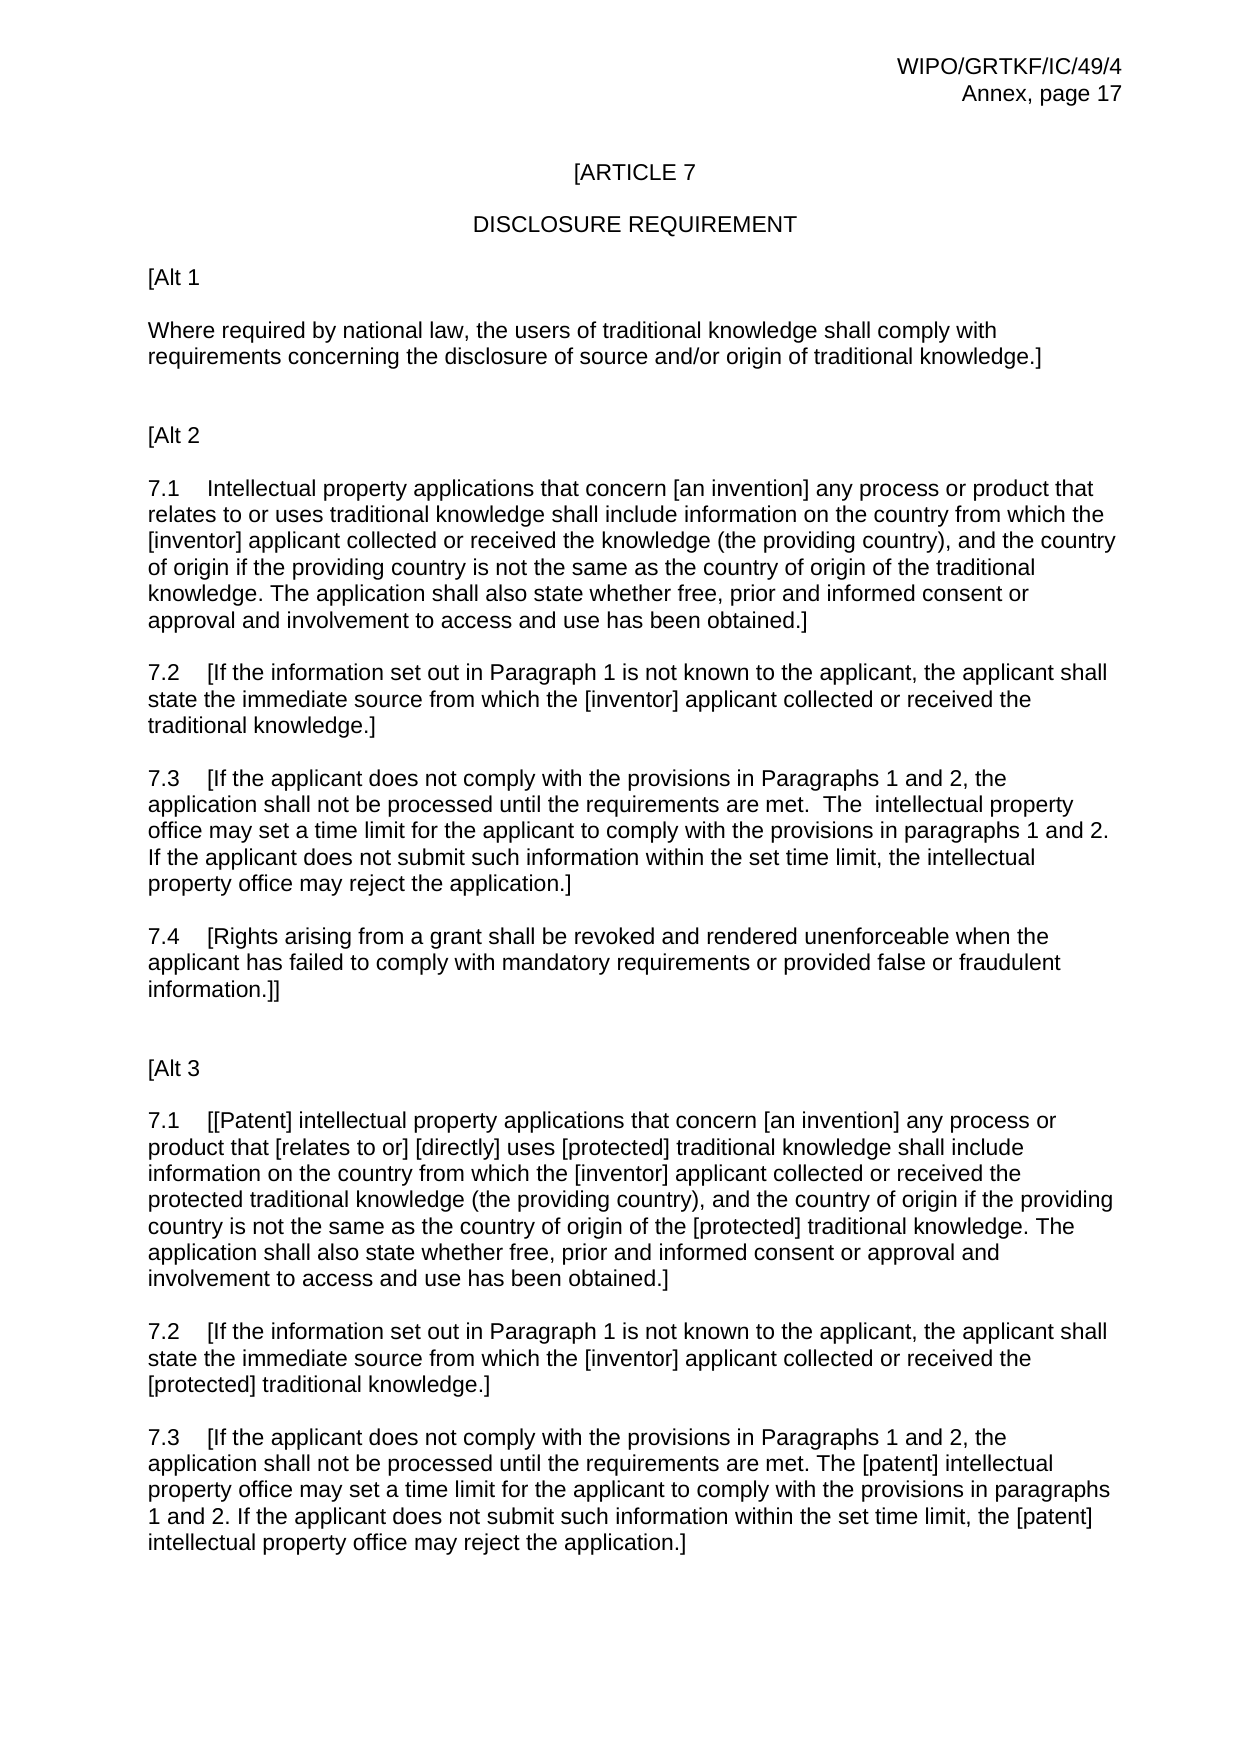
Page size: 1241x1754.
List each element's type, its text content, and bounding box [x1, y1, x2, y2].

text [Alt 1 [148, 264, 1122, 290]
text [Alt 3 [148, 1054, 1122, 1081]
text 7.2 [If the information set out in Paragraph 1 is not known to the applicant, the applicant shall state the immediate source from which the [inventor] applicant collected or received the traditional knowledge.] [148, 659, 1122, 738]
text [ARTICLE 7 [148, 158, 1122, 185]
text Where required by national law, the users of traditional knowledge shall comply with requirements concerning the disclosure of source and/or origin of traditional knowledge.] [148, 317, 1122, 369]
text 7.1 Intellectual property applications that concern [an invention] any process or product that relates to or uses traditional knowledge shall include information on the country from which the [inventor] applicant collected or received the knowledge (the providing country), and the country of origin if the providing country is not the same as the country of origin of the traditional knowledge. The application shall also state whether free, prior and informed consent or approval and involvement to access and use has been obtained.] [148, 475, 1122, 633]
text 7.4 [Rights arising from a grant shall be revoked and rendered unenforceable when the applicant has failed to comply with mandatory requirements or provided false or fraudulent information.]] [148, 923, 1122, 1002]
text DISCLOSURE REQUIREMENT [148, 211, 1122, 238]
text [Alt 2 [148, 422, 1122, 448]
text 7.2 [If the information set out in Paragraph 1 is not known to the applicant, the applicant shall state the immediate source from which the [inventor] applicant collected or received the [protected] traditional knowledge.] [148, 1318, 1122, 1397]
text 7.1 [[Patent] intellectual property applications that concern [an invention] any process or product that [relates to or] [directly] uses [protected] traditional knowledge shall include information on the country from which the [inventor] applicant collected or received the protected traditional knowledge (the providing country), and the country of origin if the providing country is not the same as the country of origin of the [protected] traditional knowledge. The application shall also state whether free, prior and informed consent or approval and involvement to access and use has been obtained.] [148, 1107, 1122, 1292]
text 7.3 [If the applicant does not comply with the provisions in Paragraphs 1 and 2, the application shall not be processed until the requirements are met. The [patent] intellectual property office may set a time limit for the applicant to comply with the provisions in paragraphs 1 and 2. If the applicant does not submit such information within the set time limit, the [patent] intellectual property office may reject the application.] [148, 1423, 1122, 1555]
text 7.3 [If the applicant does not comply with the provisions in Paragraphs 1 and 2, the application shall not be processed until the requirements are met. The intellectual property office may set a time limit for the applicant to comply with the provisions in paragraphs 1 and 2. If the applicant does not submit such information within the set time limit, the intellectual property office may reject the application.] [148, 765, 1122, 896]
